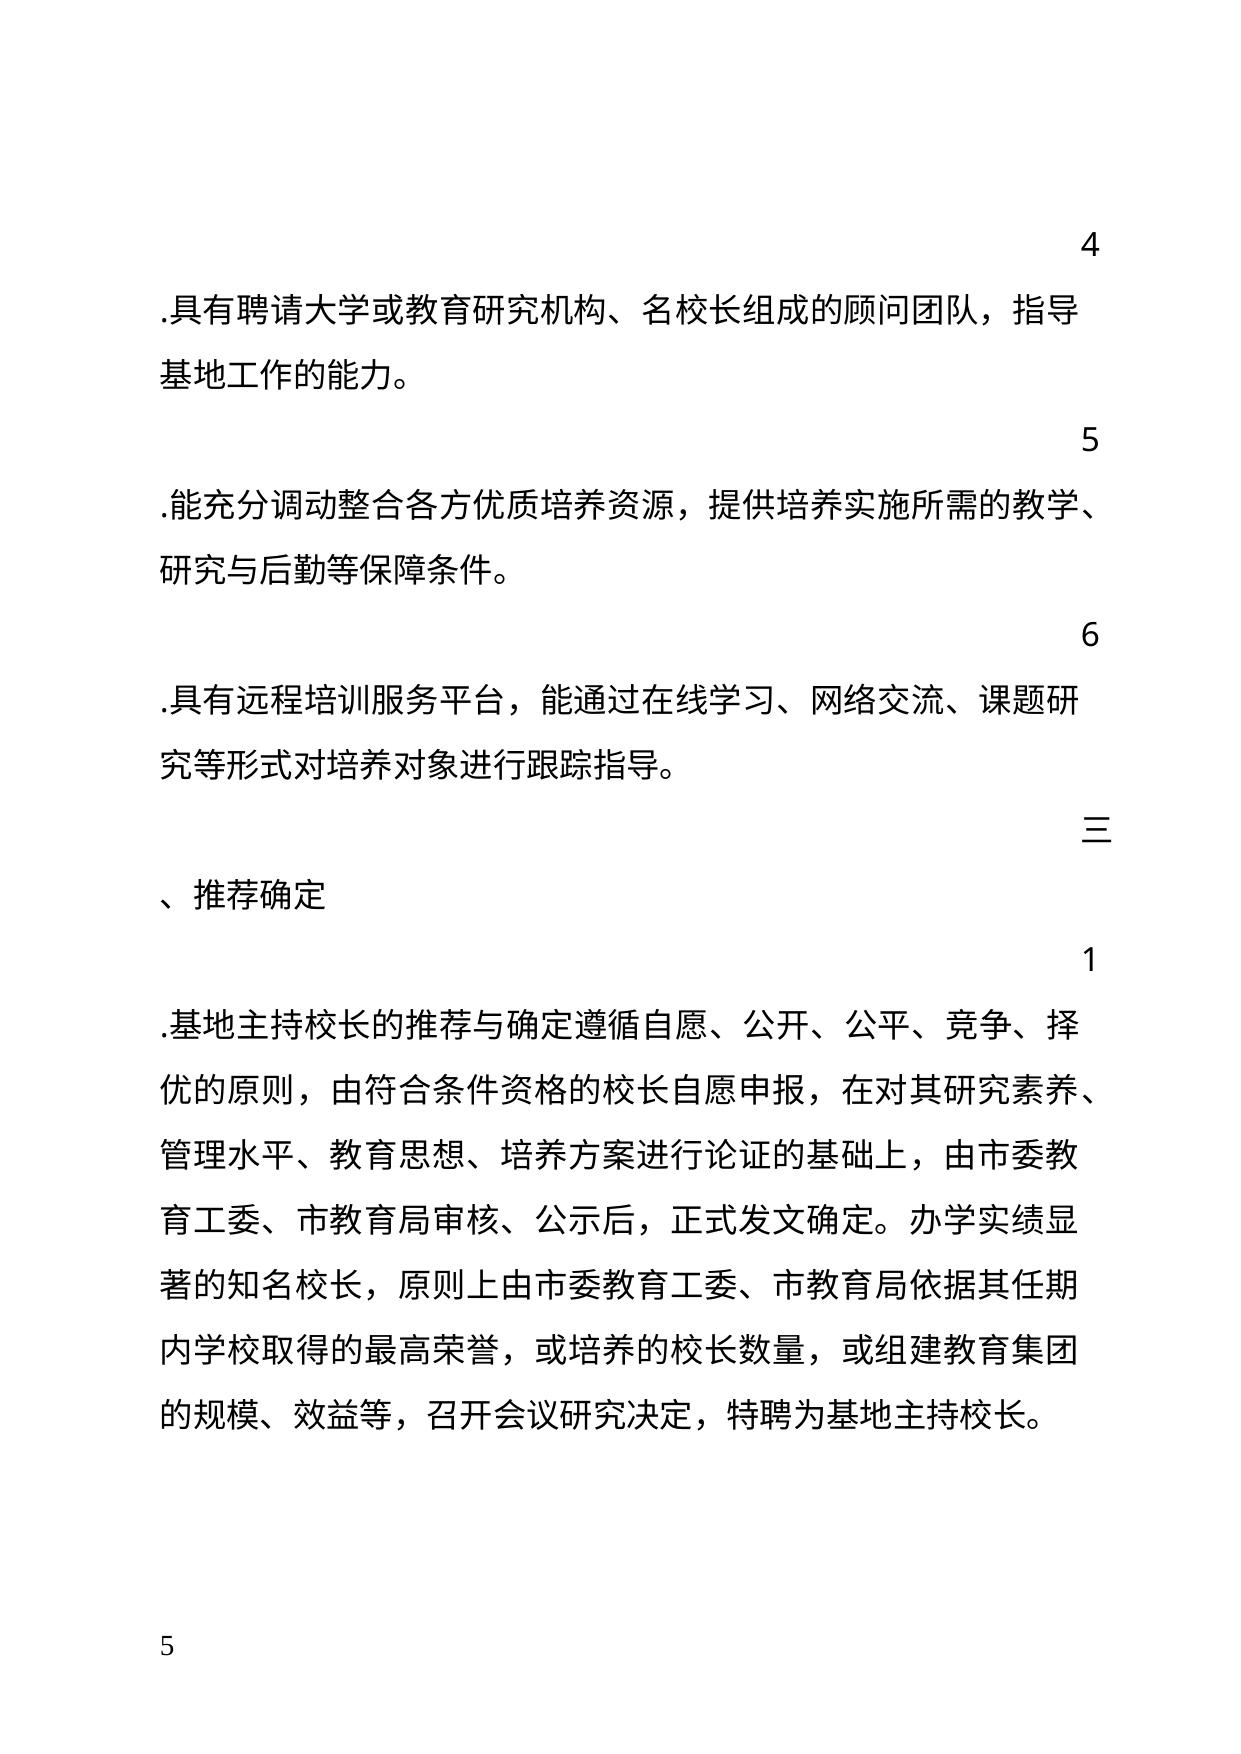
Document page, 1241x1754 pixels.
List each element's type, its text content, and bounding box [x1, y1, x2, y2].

text 6.具有远程培训服务平台，能通过在线学习、网络交流、课题研究等形式对培养对象进行跟踪指导。 [159, 601, 1081, 796]
text 三、推荐确定 [159, 796, 1081, 926]
text 1.基地主持校长的推荐与确定遵循自愿、公开、公平、竞争、择优的原则，由符合条件资格的校长自愿申报，在对其研究素养、管理水平、教育思想、培养方案进行论证的基础上，由市委教育工委、市教育局审核、公示后，正式发文确定。办学实绩显著的知名校长，原则上由市委教育工委、市教育局依据其任期内学校取得的最高荣誉，或培养的校长数量，或组建教育集团的规模、效益等，召开会议研究决定，特聘为基地主持校长。 [159, 926, 1081, 1446]
text 4.具有聘请大学或教育研究机构、名校长组成的顾问团队，指导基地工作的能力。 [159, 211, 1081, 406]
text 5.能充分调动整合各方优质培养资源，提供培养实施所需的教学、研究与后勤等保障条件。 [159, 406, 1081, 601]
